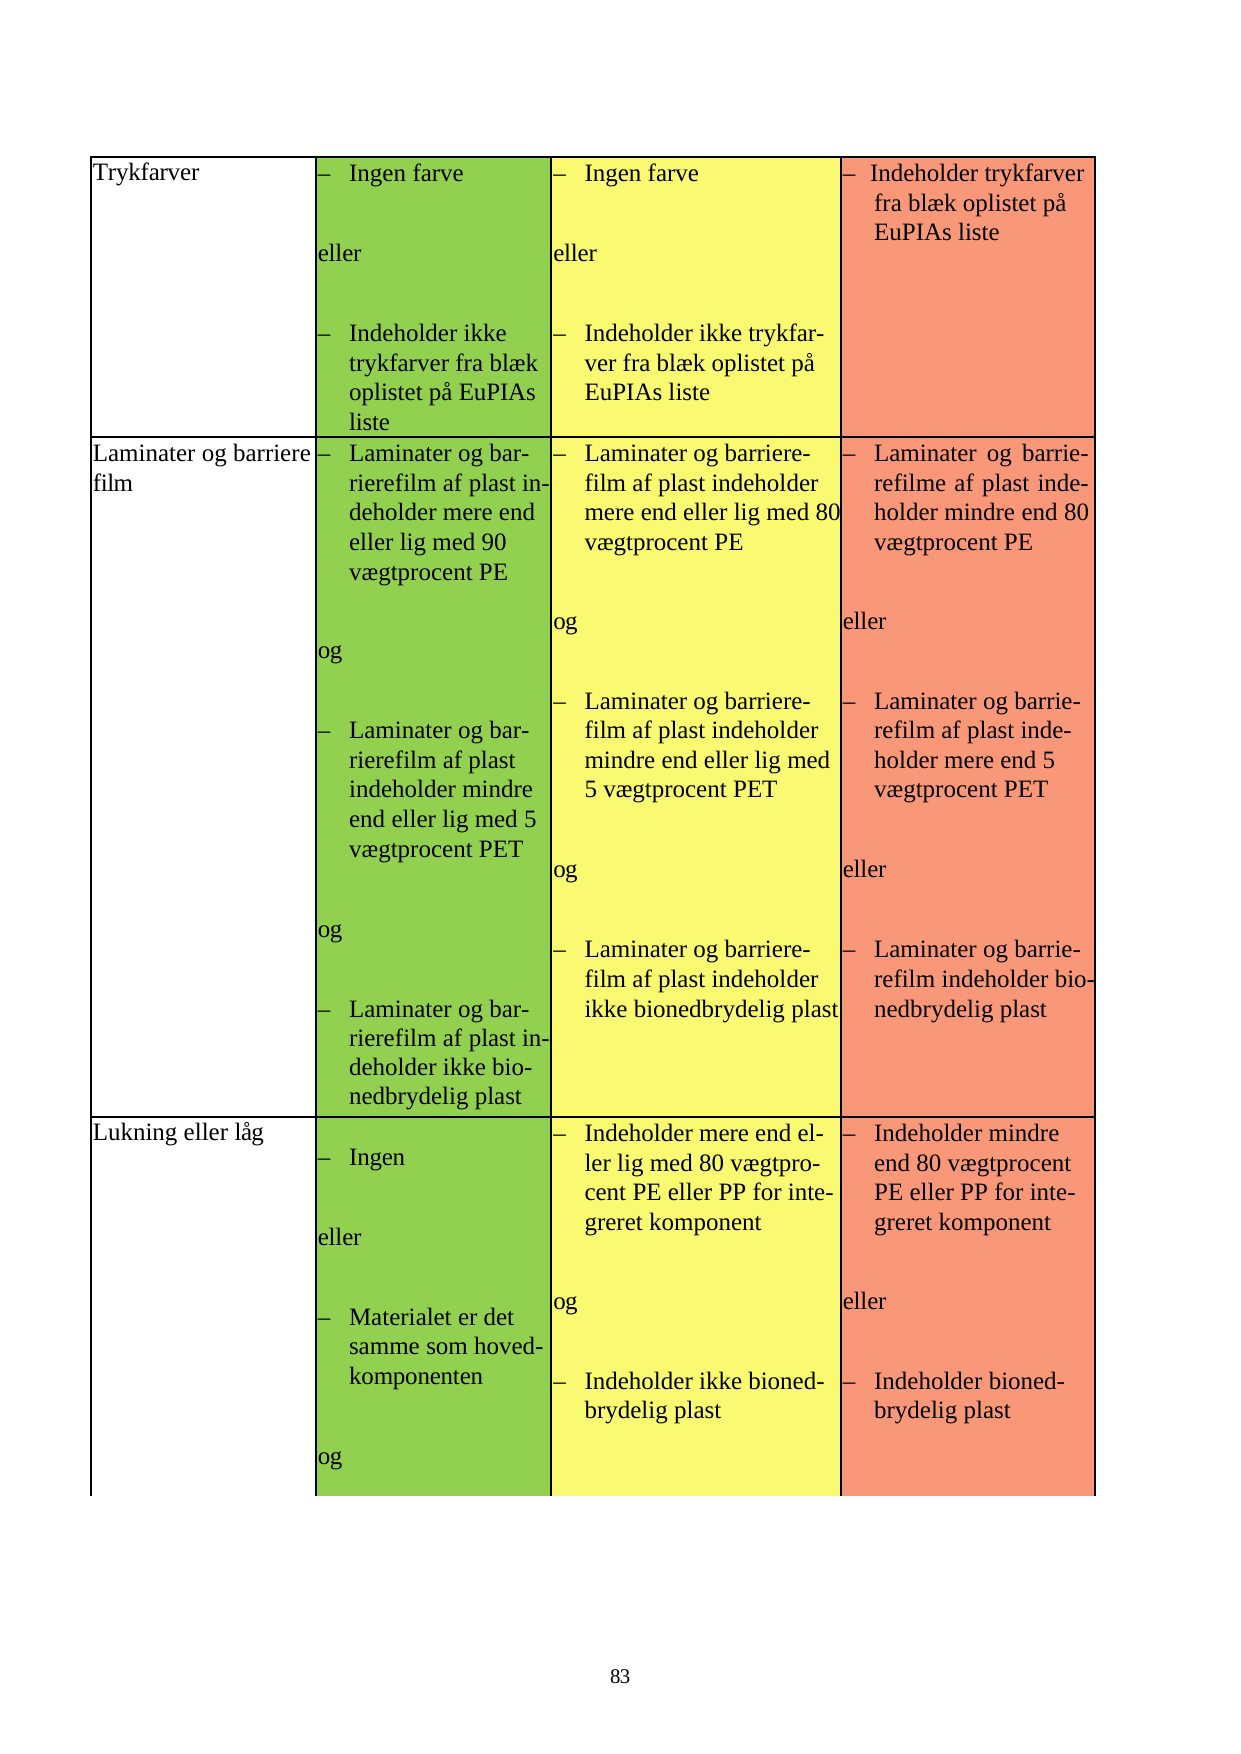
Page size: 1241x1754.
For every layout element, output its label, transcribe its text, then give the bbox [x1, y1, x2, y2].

table_cell Laminater og barrie- refilme af plast inde- holder mindre end 80 vægtprocent PE eller Laminater og barrie- refilm af plast inde- holder mere end 5 vægtprocent PET eller Laminater og barrie- refilm indeholder bio- nedbrydelig plast [842, 438, 1094, 1116]
table_cell Indeholder mindre end 80 vægtprocent PE eller PP for inte- greret komponent eller Indeholder bioned- brydelig plast [842, 1118, 1094, 1496]
table_cell Laminater og bar- rierefilm af plast in- deholder mere end eller lig med 90 vægtprocent PE og Laminater og bar- rierefilm af plast indeholder mindre end eller lig med 5 vægtprocent PET og Laminater og bar- rierefilm af plast in- deholder ikke bio- nedbrydelig plast [317, 438, 550, 1116]
table_header Ingen farve eller Indeholder ikke trykfar- ver fra blæk oplistet på EuPIAs liste [552, 158, 840, 436]
table_cell Indeholder mere end el- ler lig med 80 vægtpro- cent PE eller PP for inte- greret komponent og Indeholder ikke bioned- brydelig plast [552, 1118, 840, 1496]
table_header – Indeholder trykfarver fra blæk oplistet på EuPIAs liste [842, 158, 1094, 436]
table_cell Laminater og barriere film [92, 438, 315, 1116]
table_header Ingen farve eller Indeholder ikke trykfarver fra blæk oplistet på EuPIAs liste [317, 158, 550, 436]
table_header Trykfarver [92, 158, 315, 436]
table_cell Ingen eller Materialet er det samme som hoved- komponenten og [317, 1118, 550, 1496]
table_cell Laminater og barriere- film af plast indeholder mere end eller lig med 80 vægtprocent PE og Laminater og barriere- film af plast indeholder mindre end eller lig med 5 vægtprocent PET og Laminater og barriere- film af plast indeholder ikke bionedbrydelig plast [552, 438, 840, 1116]
table_cell Lukning eller låg [92, 1118, 315, 1496]
